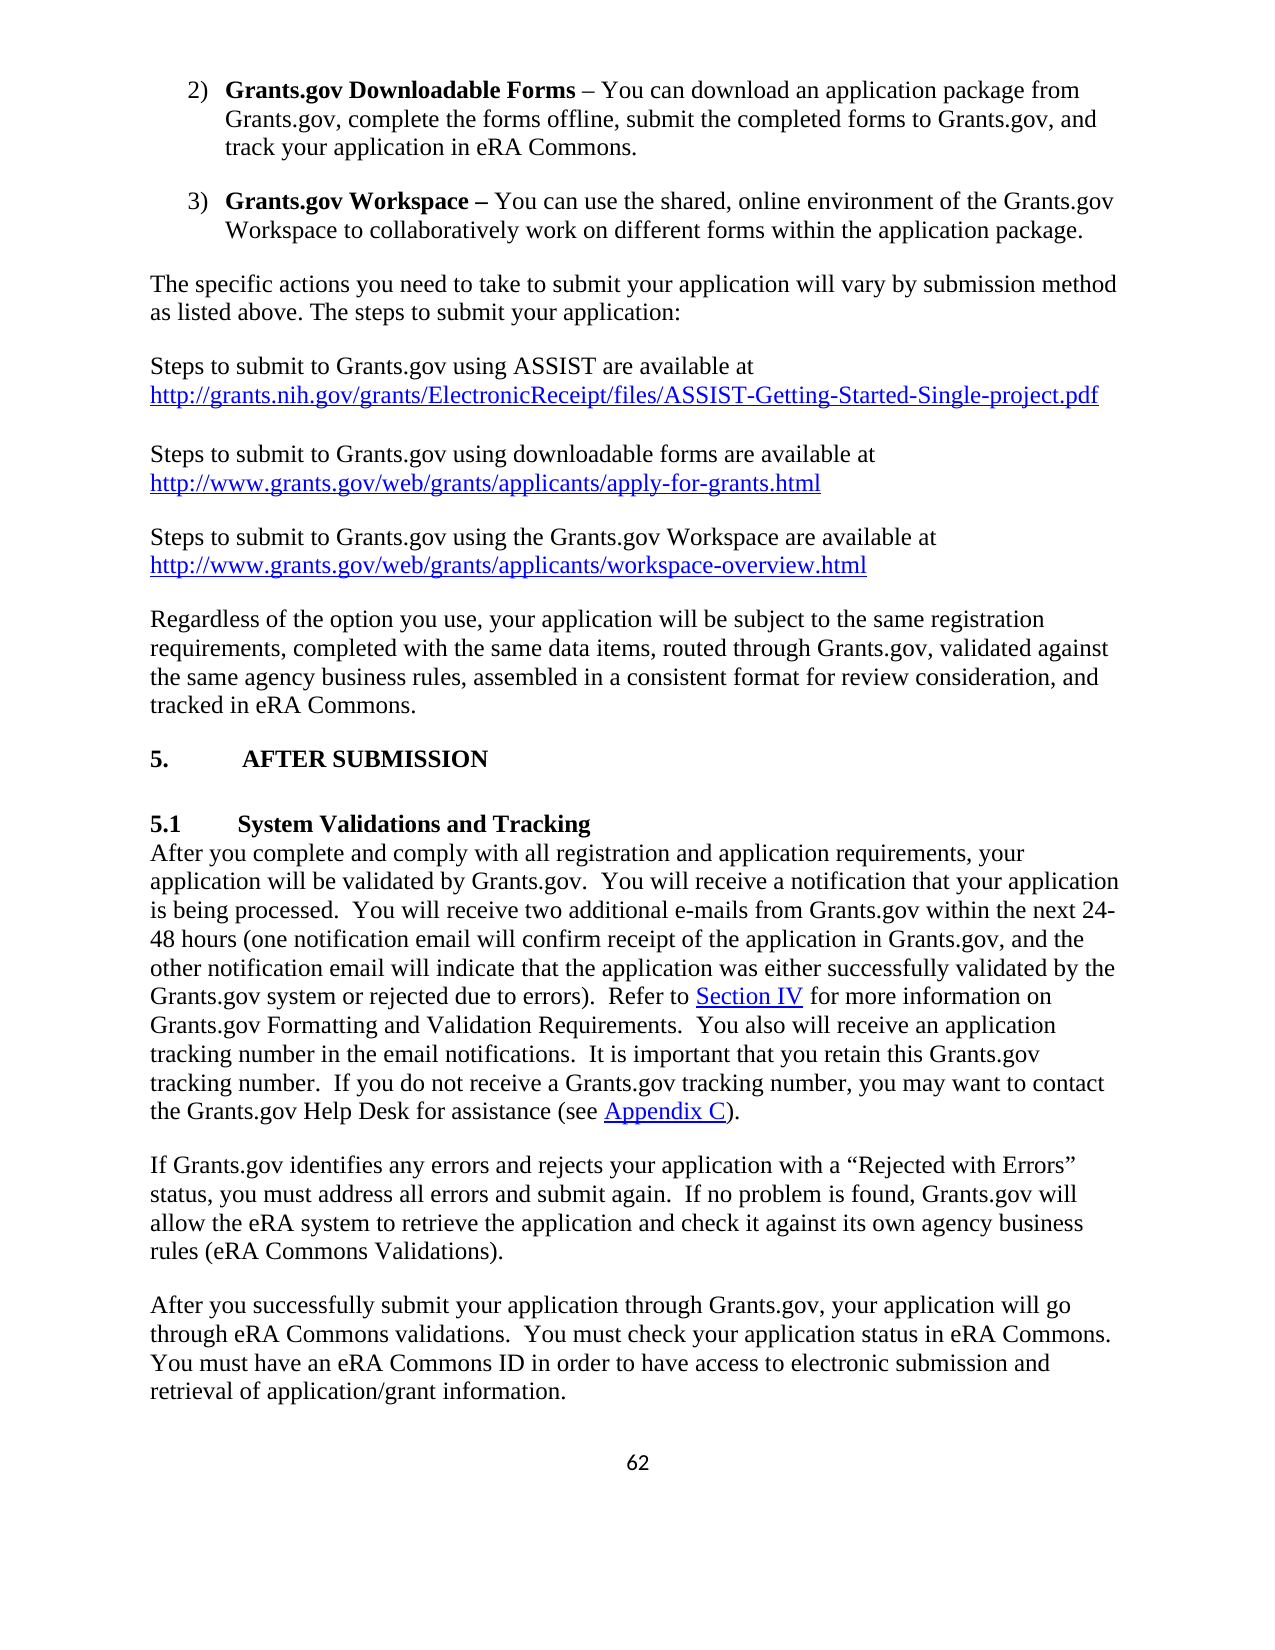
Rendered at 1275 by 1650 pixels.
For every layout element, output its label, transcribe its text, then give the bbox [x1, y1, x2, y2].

subtitle 5.1 System Validations and Tracking [150, 809, 1125, 838]
text Steps to submit to Grants.gov using the Grants.gov Workspace are available at http://www.grants.gov/web/grants/applicants/workspace-overview.html [150, 522, 1125, 579]
text After you successfully submit your application through Grants.gov, your application will go through eRA Commons validations. You must check your application status in eRA Commons. You must have an eRA Commons ID in order to have access to electronic submission and retrieval of application/grant information. [150, 1290, 1125, 1405]
text The specific actions you need to take to submit your application will vary by submission method as listed above. The steps to submit your application: [150, 269, 1125, 326]
subtitle AFTER SUBMISSION [150, 744, 1125, 773]
list Grants.gov Workspace – You can use the shared, online environment of the Grants.gov Workspace to collaboratively work on different forms within the application package. [187, 186, 1125, 244]
text After you complete and comply with all registration and application requirements, your application will be validated by Grants.gov. You will receive a notification that your application is being processed. You will receive two additional e-mails from Grants.gov within the next 24-48 hours (one notification email will confirm receipt of the application in Grants.gov, and the other notification email will indicate that the application was either successfully validated by the Grants.gov system or rejected due to errors). Refer to Section IV for more information on Grants.gov Formatting and Validation Requirements. You also will receive an application tracking number in the email notifications. It is important that you retain this Grants.gov tracking number. If you do not receive a Grants.gov tracking number, you may want to contact the Grants.gov Help Desk for assistance (see Appendix C). [150, 838, 1125, 1125]
text Steps to submit to Grants.gov using downloadable forms are available at http://www.grants.gov/web/grants/applicants/apply-for-grants.html [150, 439, 1125, 497]
text Regardless of the option you use, your application will be subject to the same registration requirements, completed with the same data items, routed through Grants.gov, validated against the same agency business rules, assembled in a consistent format for review consideration, and tracked in eRA Commons. [150, 604, 1125, 719]
list Grants.gov Downloadable Forms – You can download an application package from Grants.gov, complete the forms offline, submit the completed forms to Grants.gov, and track your application in eRA Commons. [187, 75, 1125, 161]
text Steps to submit to Grants.gov using ASSIST are available at http://grants.nih.gov/grants/ElectronicReceipt/files/ASSIST-Getting-Started-Single-project.pdf [150, 351, 1125, 409]
text If Grants.gov identifies any errors and rejects your application with a “Rejected with Errors” status, you must address all errors and submit again. If no problem is found, Grants.gov will allow the eRA system to retrieve the application and check it against its own agency business rules (eRA Commons Validations). [150, 1150, 1125, 1265]
